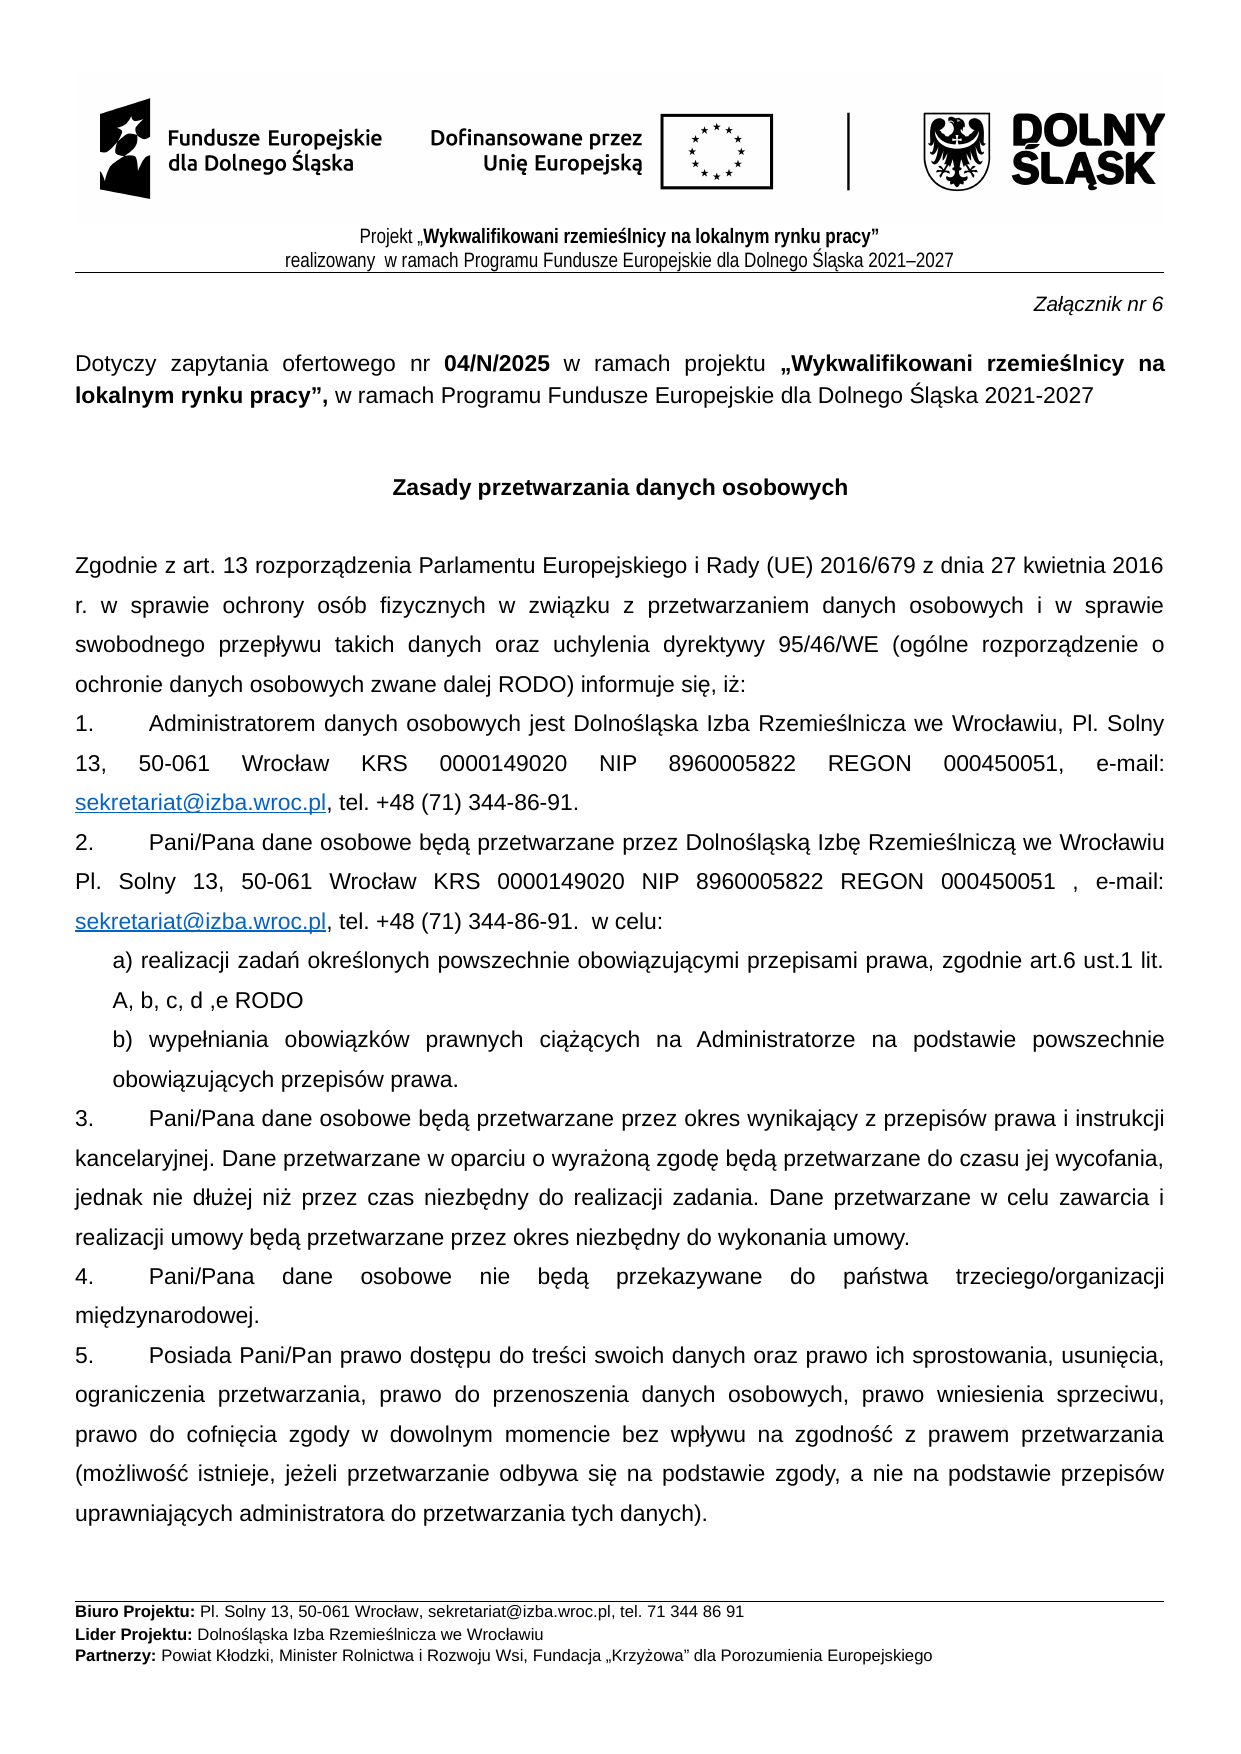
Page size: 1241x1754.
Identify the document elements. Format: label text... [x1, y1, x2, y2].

list Pani/Pana dane osobowe nie będą przekazywane do państwa trzeciego/organizacji międzynarodowej. [75, 1263, 1165, 1329]
list Administratorem danych osobowych jest Dolnośląska Izba Rzemieślnicza we Wrocławiu, Pl. Solny 13, 50-061 Wrocław KRS 0000149020 NIP 8960005822 REGON 000450051, e-mail: sekretariat@izba.wroc.pl, tel. +48 (71) 344-86-91. [75, 710, 1165, 816]
picture [75, 73, 1166, 224]
text b) wypełniania obowiązków prawnych ciążących na Administratorze na podstawie powszechnie obowiązujących przepisów prawa. [112, 1026, 1165, 1092]
text Zgodnie z art. 13 rozporządzenia Parlamentu Europejskiego i Rady (UE) 2016/679 z dnia 27 kwietnia 2016 r. w sprawie ochrony osób fizycznych w związku z przetwarzaniem danych osobowych i w sprawie swobodnego przepływu takich danych oraz uchylenia dyrektywy 95/46/WE (ogólne rozporządzenie o ochronie danych osobowych zwane dalej RODO) informuje się, iż: [75, 552, 1165, 697]
list Posiada Pani/Pan prawo dostępu do treści swoich danych oraz prawo ich sprostowania, usunięcia, ograniczenia przetwarzania, prawo do przenoszenia danych osobowych, prawo wniesienia sprzeciwu, prawo do cofnięcia zgody w dowolnym momencie bez wpływu na zgodność z prawem przetwarzania (możliwość istnieje, jeżeli przetwarzanie odbywa się na podstawie zgody, a nie na podstawie przepisów uprawniających administratora do przetwarzania tych danych). [75, 1342, 1165, 1526]
text Dotyczy zapytania ofertowego nr 04/N/2025 w ramach projektu „Wykwalifikowani rzemieślnicy na lokalnym rynku pracy”, w ramach Programu Fundusze Europejskie dla Dolnego Śląska 2021-2027 [75, 350, 1165, 408]
text Zasady przetwarzania danych osobowych [75, 473, 1165, 500]
list Pani/Pana dane osobowe będą przetwarzane przez Dolnośląską Izbę Rzemieślniczą we Wrocławiu Pl. Solny 13, 50-061 Wrocław KRS 0000149020 NIP 8960005822 REGON 000450051 , e-mail: sekretariat@izba.wroc.pl, tel. +48 (71) 344-86-91. w celu: [75, 829, 1165, 934]
list Pani/Pana dane osobowe będą przetwarzane przez okres wynikający z przepisów prawa i instrukcji kancelaryjnej. Dane przetwarzane w oparciu o wyrażoną zgodę będą przetwarzane do czasu jej wycofania, jednak nie dłużej niż przez czas niezbędny do realizacji zadania. Dane przetwarzane w celu zawarcia i realizacji umowy będą przetwarzane przez okres niezbędny do wykonania umowy. [75, 1105, 1165, 1250]
text Załącznik nr 6 [75, 292, 1165, 316]
text a) realizacji zadań określonych powszechnie obowiązującymi przepisami prawa, zgodnie art.6 ust.1 lit. A, b, c, d ,e RODO [112, 947, 1165, 1013]
